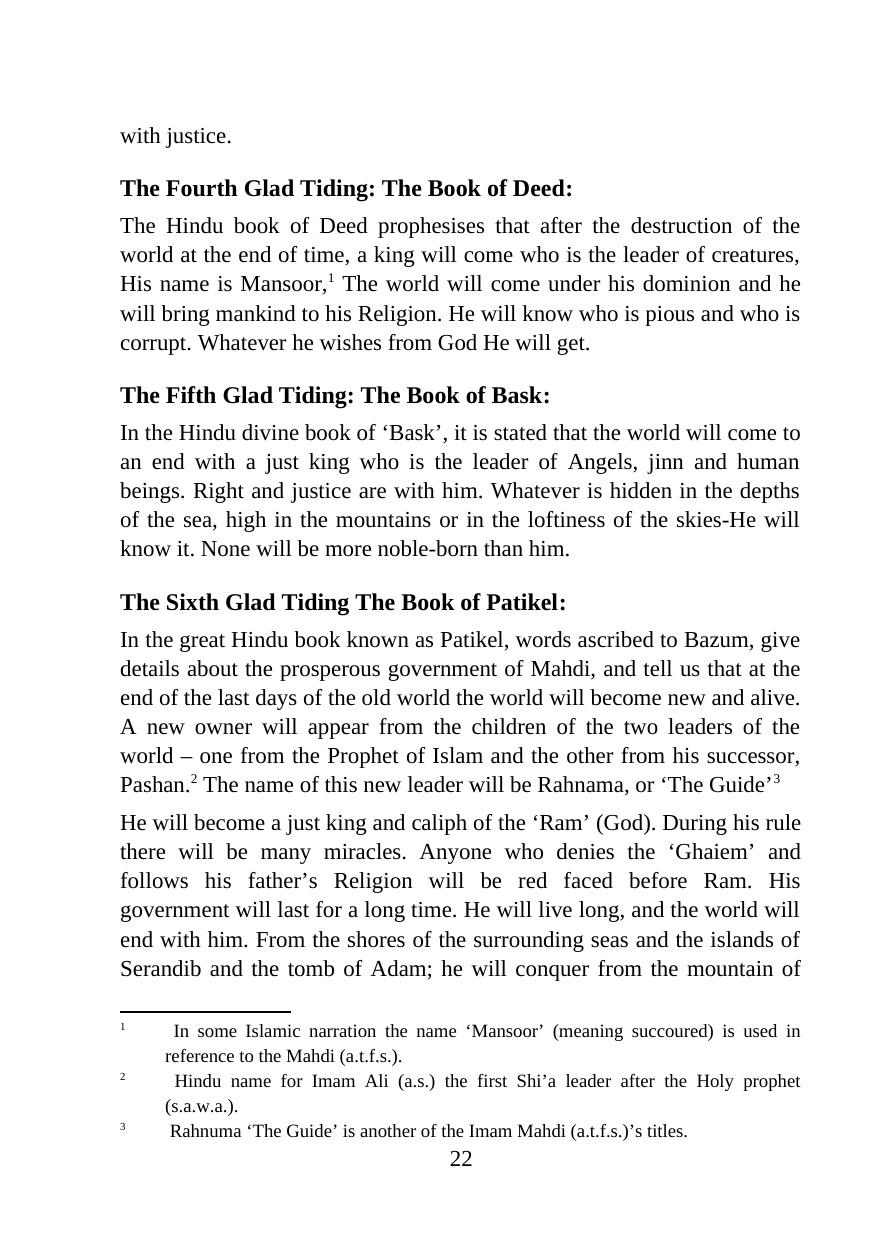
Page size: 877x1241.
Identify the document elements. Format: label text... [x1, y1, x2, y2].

subtitle The Sixth Glad Tiding The Book of Patikel: [120, 588, 802, 615]
text In the great Hindu book known as Patikel, words ascribed to Bazum, give details about the prosperous government of Mahdi, and tell us that at the end of the last days of the old world the world will become new and alive. A new owner will appear from the children of the two leaders of the world – one from the Prophet of Islam and the other from his successor, Pashan. The name of this new leader will be Rahnama, or ‘The Guide’ [120, 624, 802, 799]
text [120, 120, 802, 149]
text In the Hindu divine book of ‘Bask’, it is stated that the world will come to an end with a just king who is the leader of Angels, jinn and human beings. Right and justice are with him. Whatever is hidden in the depths of the sea, high in the mountains or in the loftiness of the skies-He will know it. None will be more noble-born than him. [120, 417, 802, 563]
subtitle The Fifth Glad Tiding: The Book of Bask: [120, 381, 802, 408]
subtitle The Fourth Glad Tiding: The Book of Deed: [120, 174, 802, 202]
text The Hindu book of Deed prophesises that after the destruction of the world at the end of time, a king will come who is the leader of creatures, His name is Mansoor, The world will come under his dominion and he will bring mankind to his Religion. He will know who is pious and who is corrupt. Whatever he wishes from God He will get. [120, 210, 802, 356]
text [120, 807, 802, 982]
